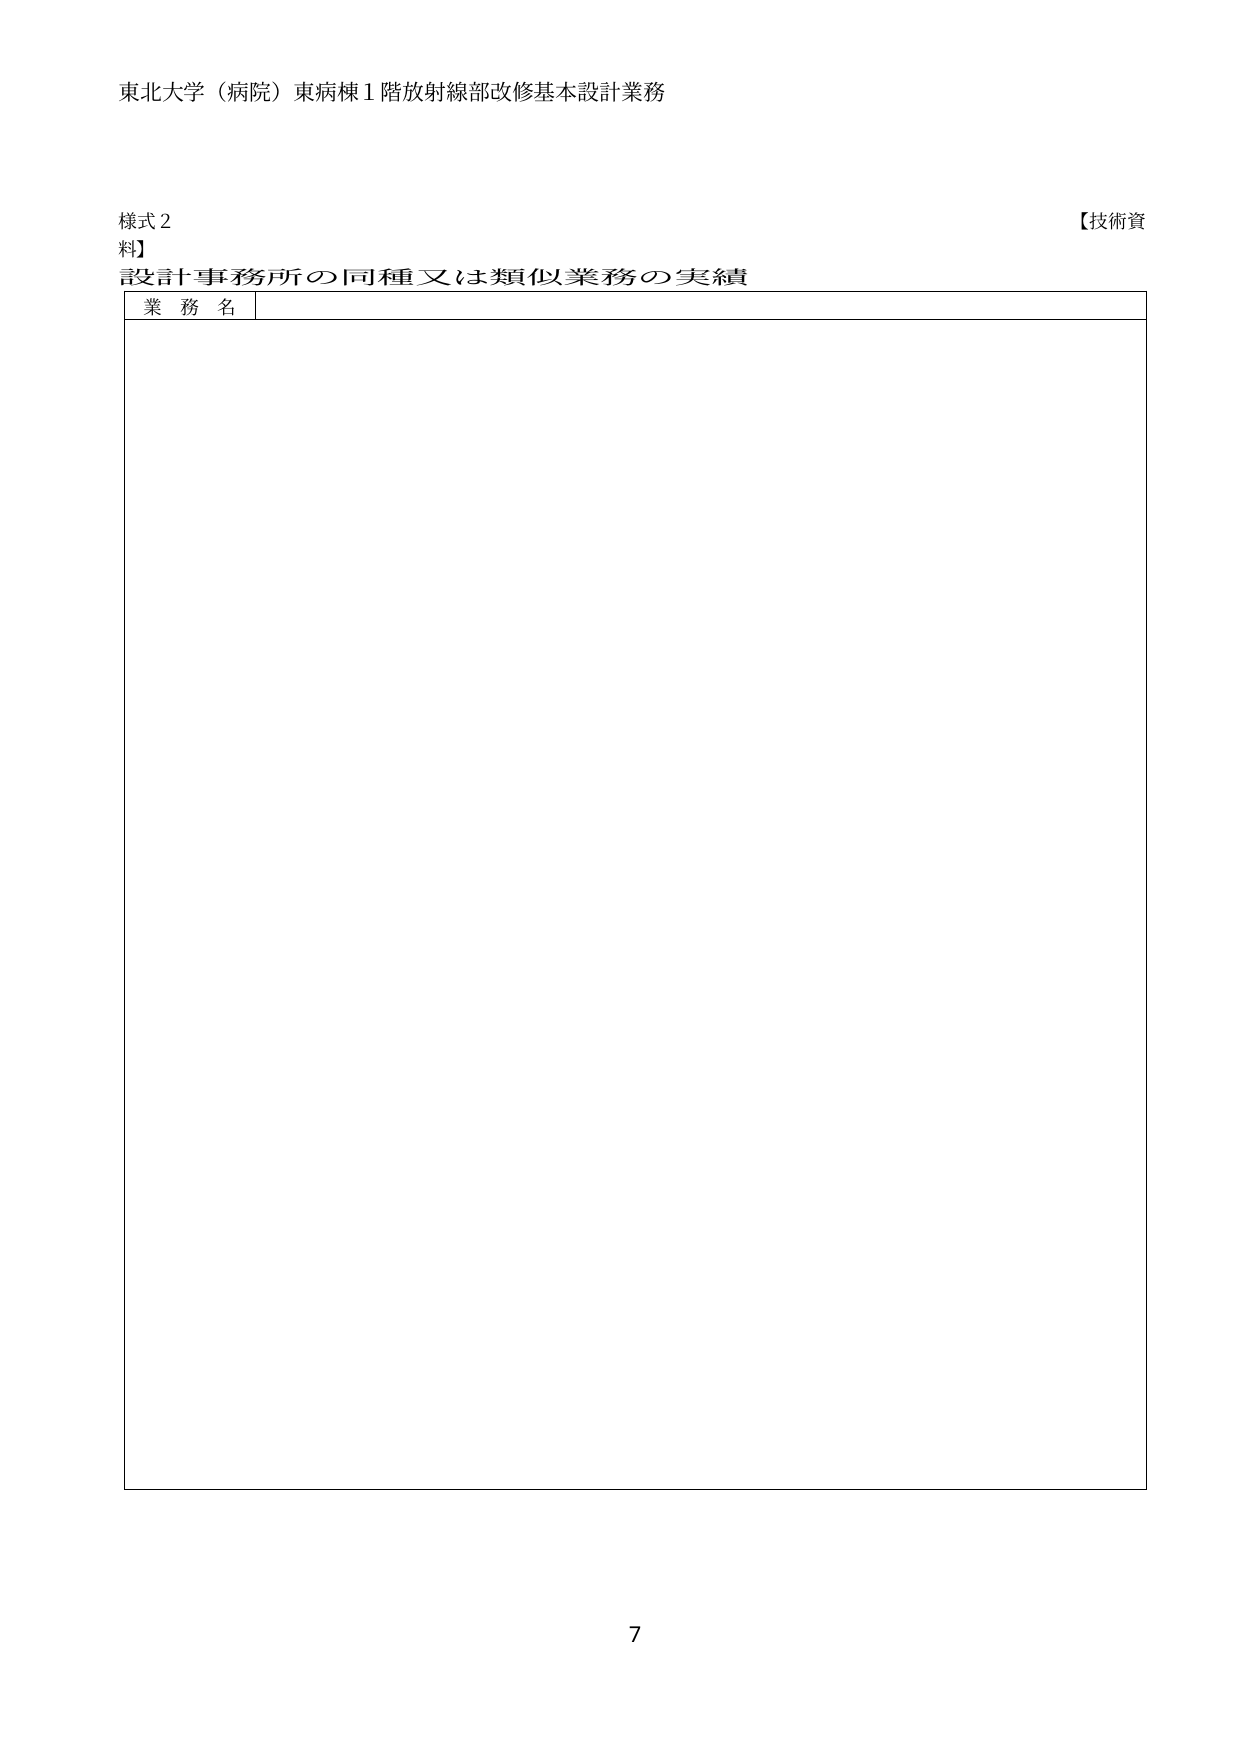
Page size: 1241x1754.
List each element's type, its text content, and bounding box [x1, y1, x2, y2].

table_header [256, 292, 1146, 319]
table_cell [125, 320, 1146, 1489]
text 設計事務所の同種又は類似業務の実績 [118, 262, 1152, 291]
text 様式２ 【技術資料】 [118, 206, 1152, 262]
table_header 業 務 名 [125, 292, 255, 319]
